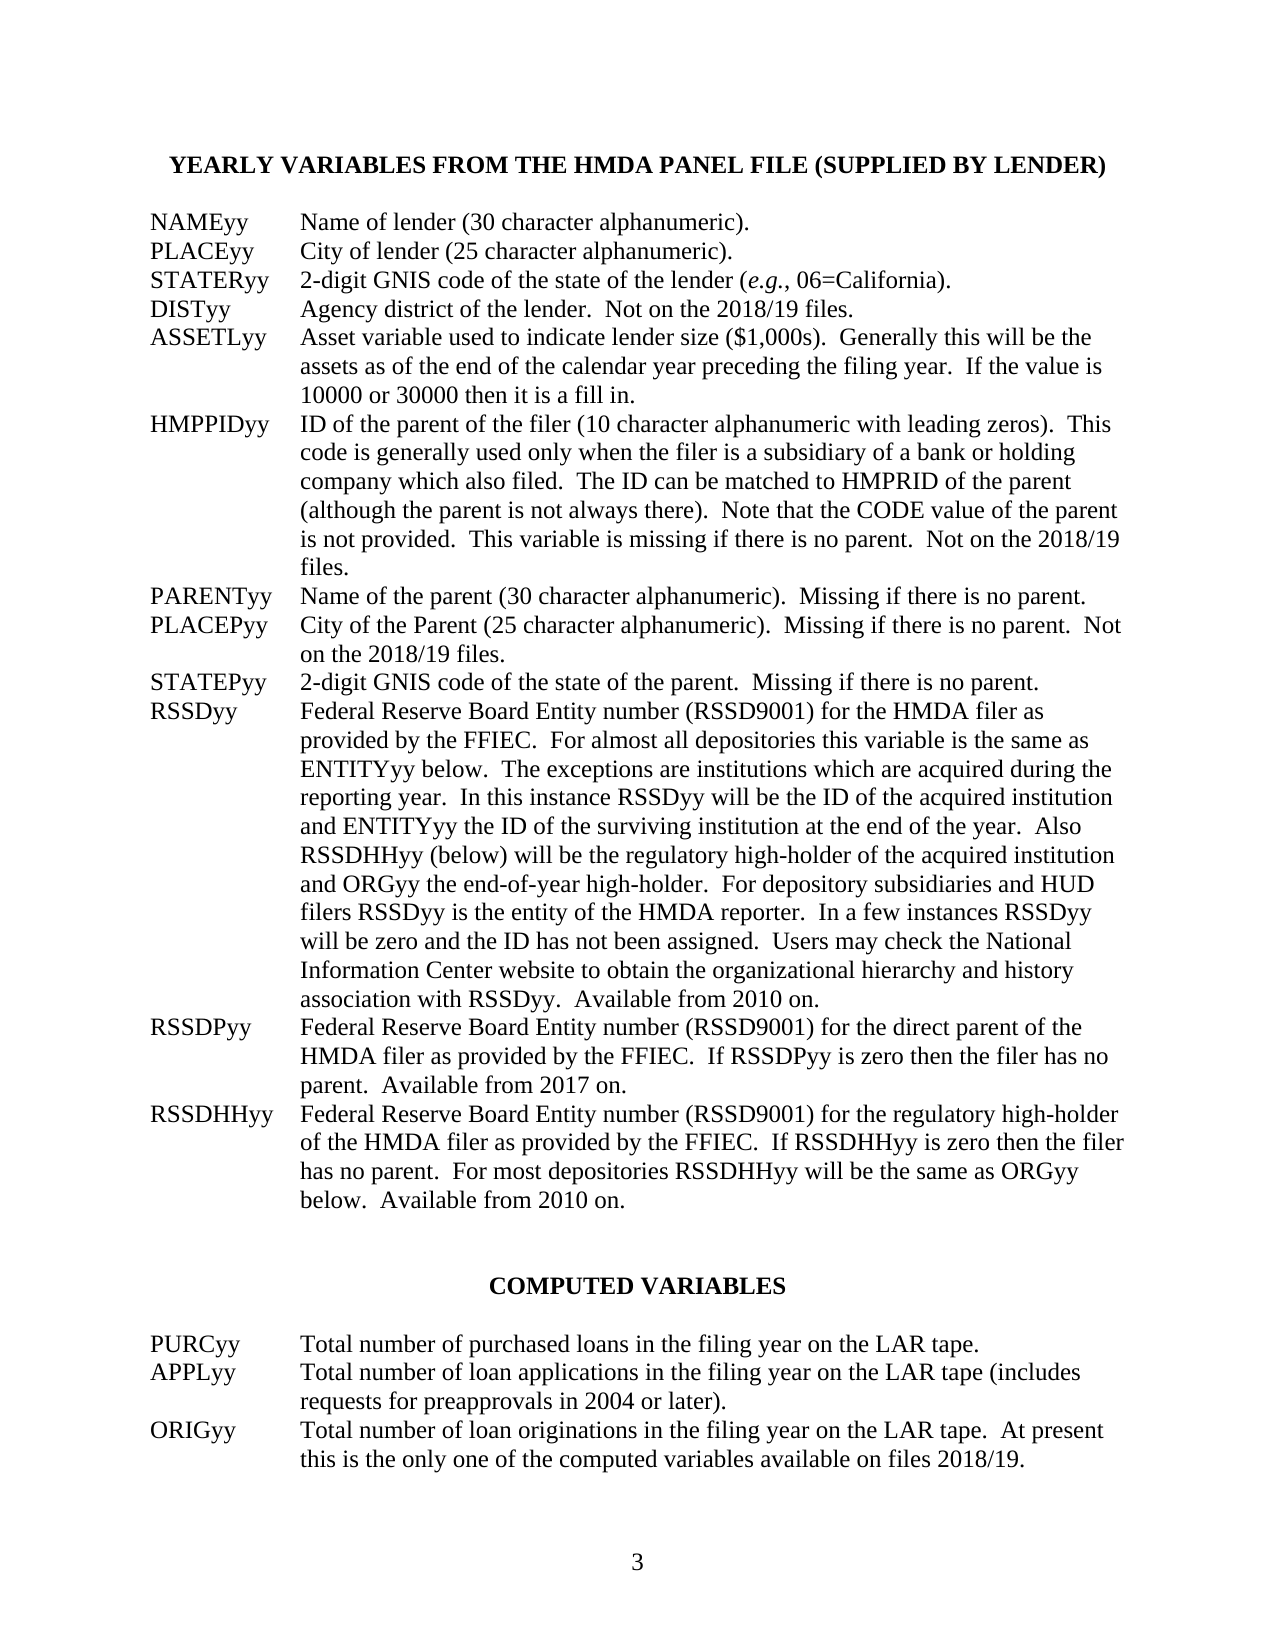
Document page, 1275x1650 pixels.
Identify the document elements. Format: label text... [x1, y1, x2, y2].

text ORIGyy Total number of loan originations in the filing year on the LAR tape. At present this is the only one of the computed variables available on files 2018/19. [150, 1415, 1125, 1472]
text RSSDPyy Federal Reserve Board Entity number (RSSD9001) for the direct parent of the HMDA filer as provided by the FFIEC. If RSSDPyy is zero then the filer has no parent. Available from 2017 on. [150, 1012, 1125, 1099]
text DISTyy Agency district of the lender. Not on the 2018/19 files. [150, 294, 1125, 322]
text PURCyy Total number of purchased loans in the filing year on the LAR tape. [150, 1329, 1125, 1357]
text HMPPIDyy ID of the parent of the filer (10 character alphanumeric with leading zeros). This code is generally used only when the filer is a subsidiary of a bank or holding company which also filed. The ID can be matched to HMPRID of the parent (although the parent is not always there). Note that the CODE value of the parent is not provided. This variable is missing if there is no parent. Not on the 2018/19 files. [150, 409, 1125, 581]
text COMPUTED VARIABLES [150, 1271, 1125, 1300]
text PLACEyy City of lender (25 character alphanumeric). [150, 236, 1125, 265]
text RSSDyy Federal Reserve Board Entity number (RSSD9001) for the HMDA filer as provided by the FFIEC. For almost all depositories this variable is the same as ENTITYyy below. The exceptions are institutions which are acquired during the reporting year. In this instance RSSDyy will be the ID of the acquired institution and ENTITYyy the ID of the surviving institution at the end of the year. Also RSSDHHyy (below) will be the regulatory high-holder of the acquired institution and ORGyy the end-of-year high-holder. For depository subsidiaries and HUD filers RSSDyy is the entity of the HMDA reporter. In a few instances RSSDyy will be zero and the ID has not been assigned. Users may check the National Information Center website to obtain the organizational hierarchy and history association with RSSDyy. Available from 2010 on. [150, 696, 1125, 1012]
text STATERyy 2-digit GNIS code of the state of the lender (e.g., 06=California). [150, 265, 1125, 294]
text ASSETLyy Asset variable used to indicate lender size ($1,000s). Generally this will be the assets as of the end of the calendar year preceding the filing year. If the value is 10000 or 30000 then it is a fill in. [150, 322, 1125, 409]
text NAMEyy Name of lender (30 character alphanumeric). [150, 207, 1125, 236]
text RSSDHHyy Federal Reserve Board Entity number (RSSD9001) for the regulatory high-holder of the HMDA filer as provided by the FFIEC. If RSSDHHyy is zero then the filer has no parent. For most depositories RSSDHHyy will be the same as ORGyy below. Available from 2010 on. [150, 1099, 1125, 1214]
text YEARLY VARIABLES FROM THE HMDA PANEL FILE (SUPPLIED BY LENDER) [150, 150, 1125, 179]
text PLACEPyy City of the Parent (25 character alphanumeric). Missing if there is no parent. Not on the 2018/19 files. [150, 610, 1125, 667]
text APPLyy Total number of loan applications in the filing year on the LAR tape (includes requests for preapprovals in 2004 or later). [150, 1357, 1125, 1415]
text STATEPyy 2-digit GNIS code of the state of the parent. Missing if there is no parent. [150, 667, 1125, 696]
text PARENTyy Name of the parent (30 character alphanumeric). Missing if there is no parent. [150, 581, 1125, 610]
